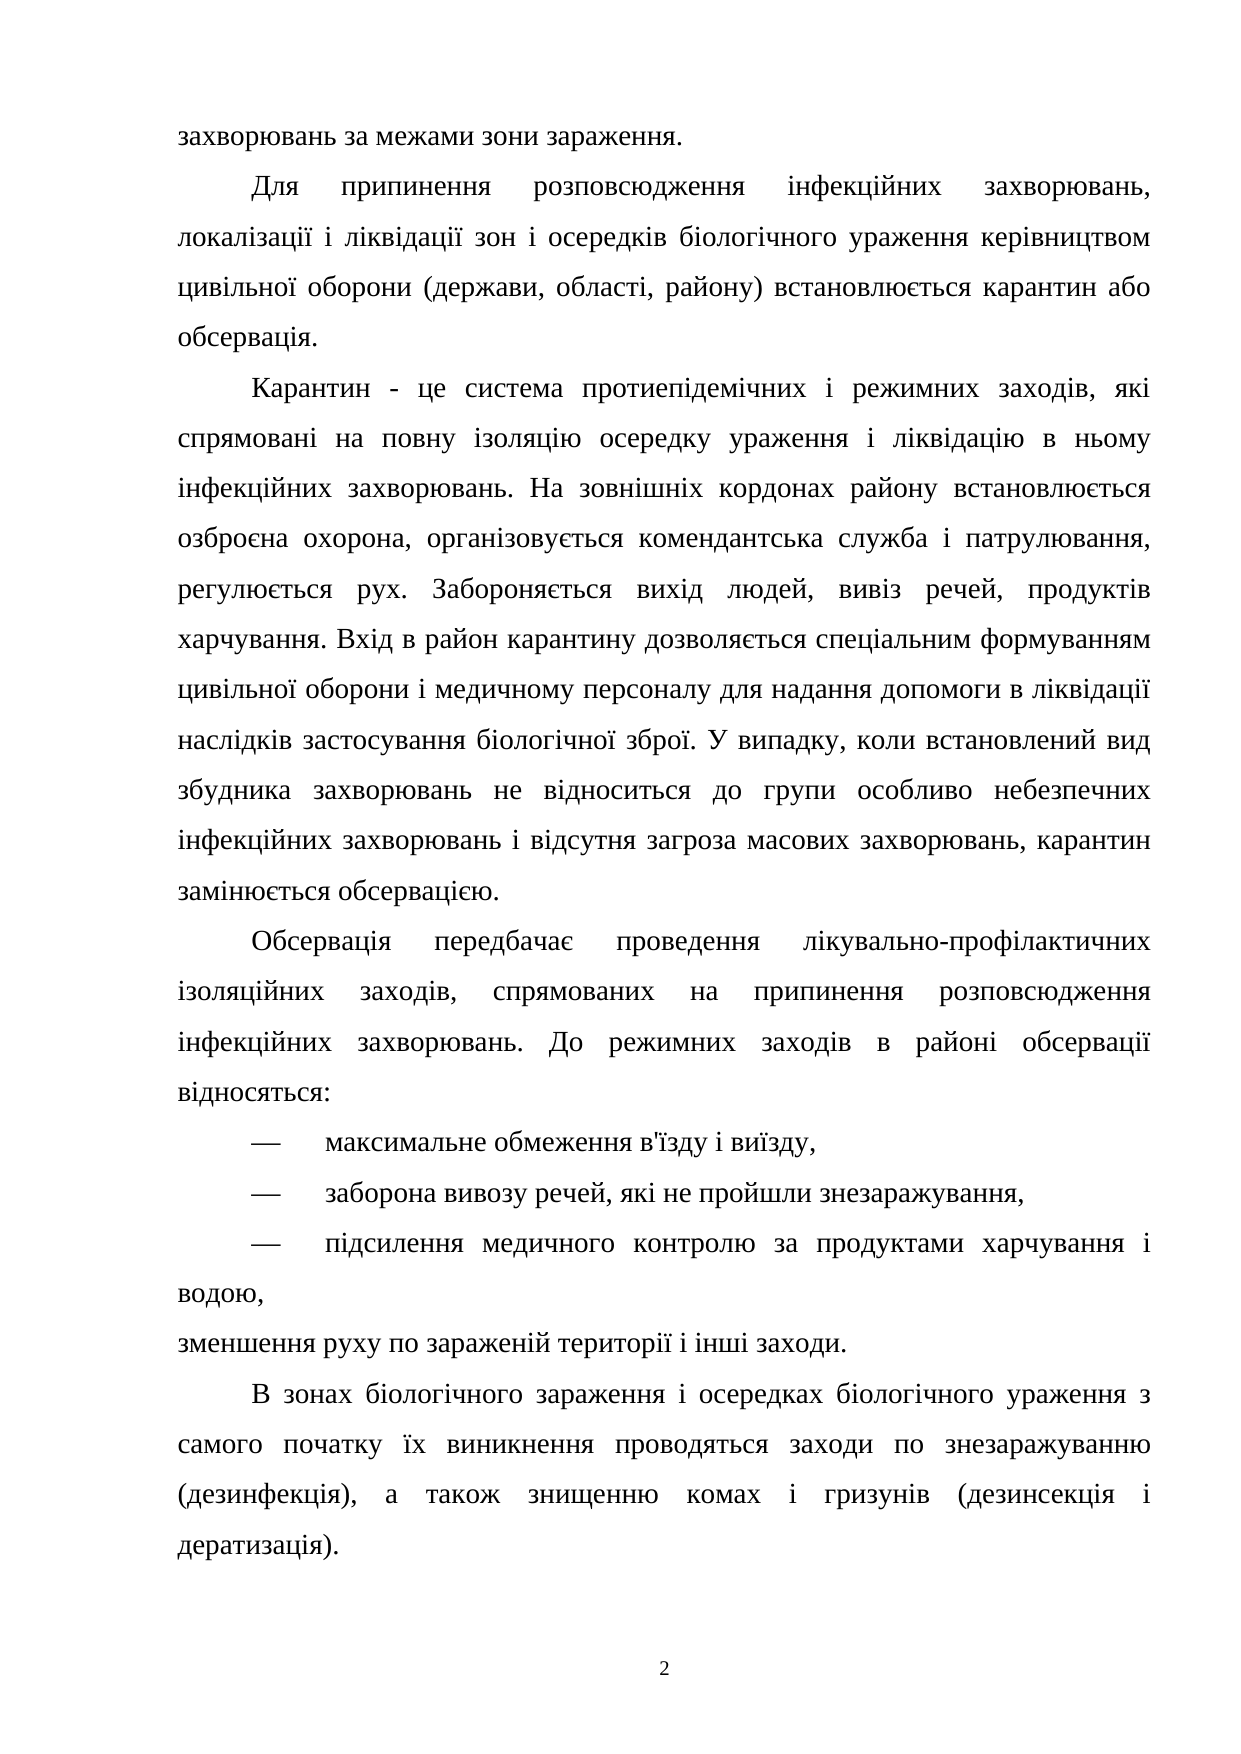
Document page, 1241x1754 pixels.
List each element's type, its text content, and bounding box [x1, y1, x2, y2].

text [177, 118, 1152, 152]
text В зонах біологічного зараження і осередках біологічного ураження з самого початку їх виникнення проводяться заходи по знезаражуванню (дезинфекція), а також знищенню комах і гризунів (дезинсекція і дератизація). [177, 1376, 1152, 1560]
list максимальне обмеження в'їзду і виїзду, [177, 1124, 1152, 1158]
text Обсервація передбачає проведення лікувально-профілактичних ізоляційних заходів, спрямованих на припинення розповсюдження інфекційних захворювань. До режимних заходів в районі обсервації відносяться: [177, 923, 1152, 1108]
list підсилення медичного контролю за продуктами харчування і водою, зменшення руху по зараженій території і інші заходи. [177, 1225, 1152, 1359]
list заборона вивозу речей, які не пройшли знезаражування, [177, 1175, 1152, 1208]
text Карантин - це система протиепідемічних і режимних заходів, які спрямовані на повну ізоляцію осередку ураження і ліквідацію в ньому інфекційних захворювань. На зовнішніх кордонах району встановлюється озброєна охорона, організовується комендантська служба і патрулювання, регулюється рух. Забороняється вихід людей, вивіз речей, продуктів харчування. Вхід в район карантину дозволяється спеціальним формуванням цивільної оборони і медичному персоналу для надання допомоги в ліквідації наслідків застосування біологічної зброї. У випадку, коли встановлений вид збудника захворювань не відноситься до групи особливо небезпечних інфекційних захворювань і відсутня загроза масових захворювань, карантин замінюється обсервацією. [177, 370, 1152, 906]
text Для припинення розповсюдження інфекційних захворювань, локалізації і ліквідації зон і осередків біологічного ураження керівництвом цивільної оборони (держави, області, району) встановлюється карантин або обсервація. [177, 168, 1152, 353]
